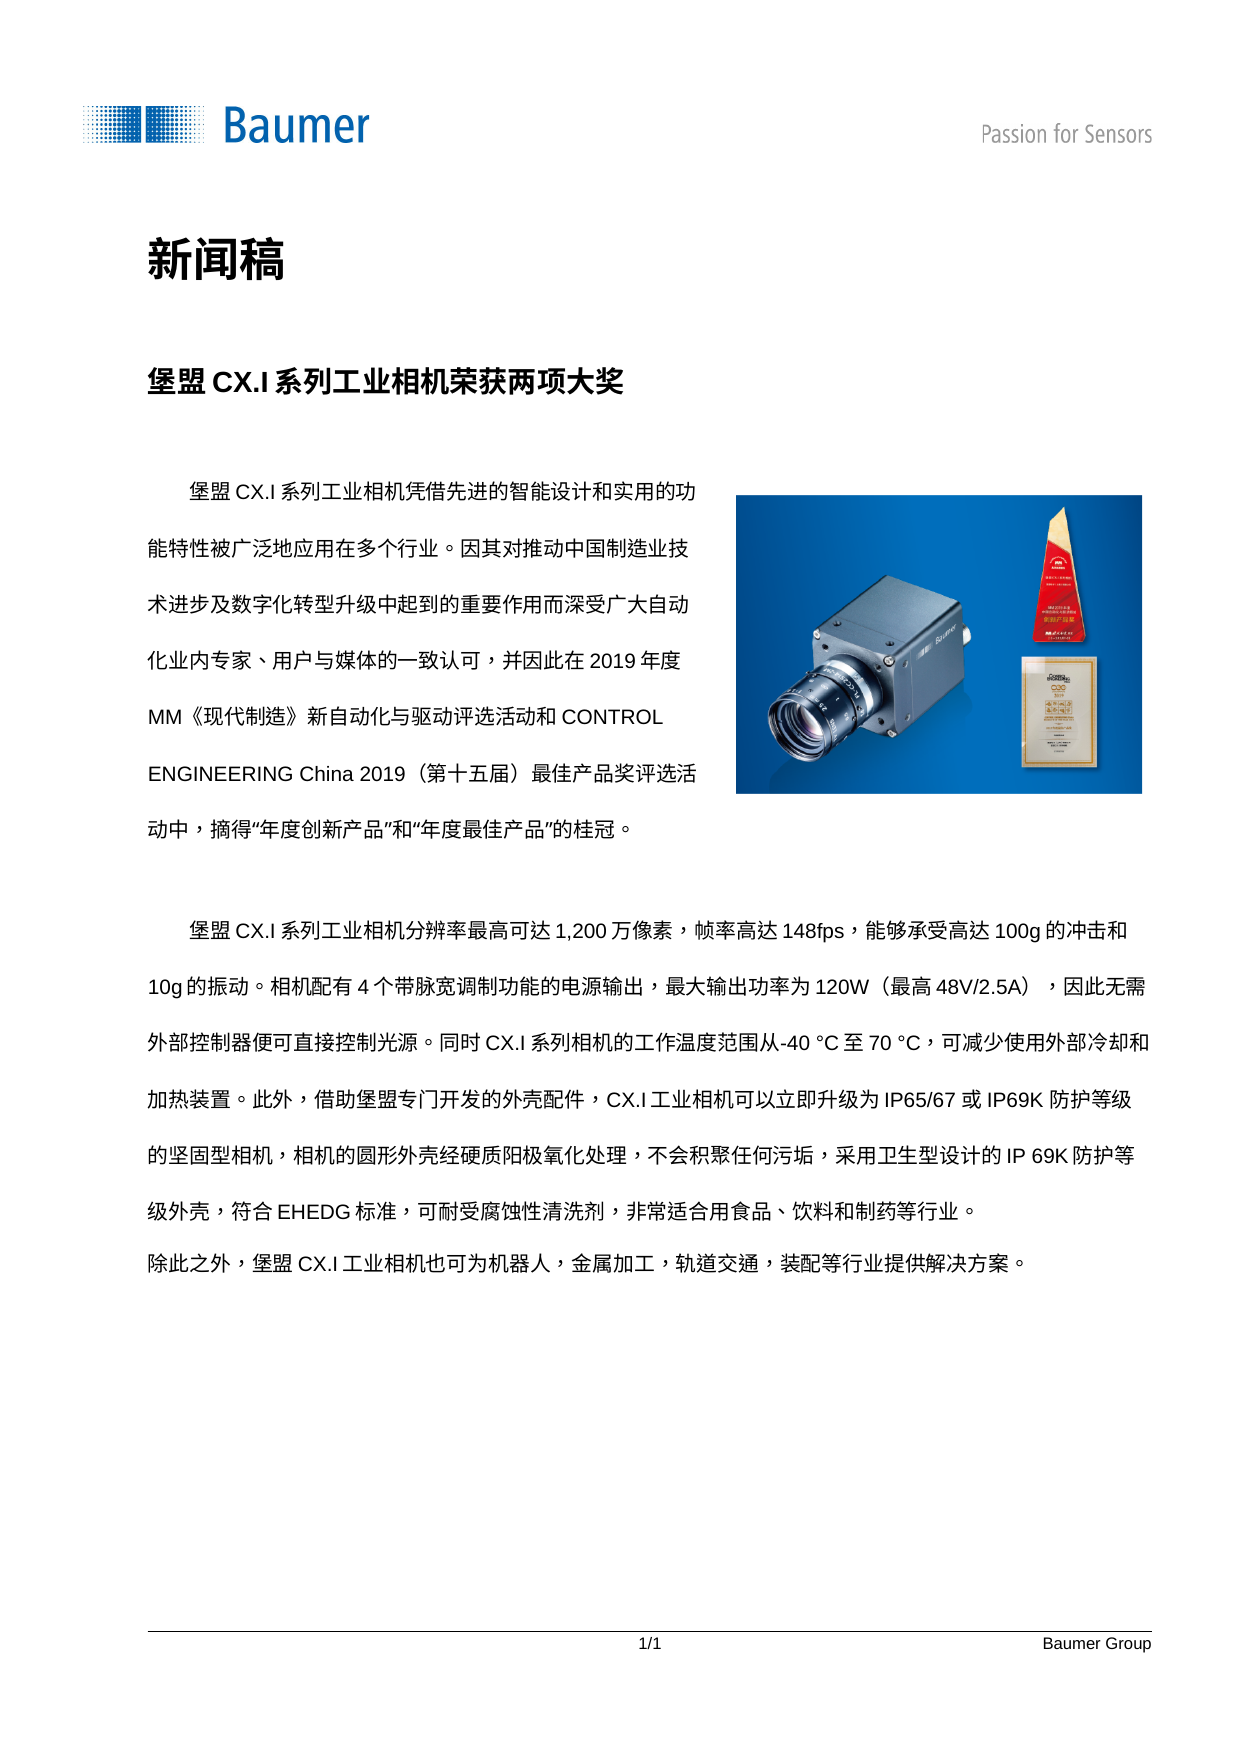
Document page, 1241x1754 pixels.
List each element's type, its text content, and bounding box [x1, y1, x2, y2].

text 堡盟CX.I系列工业相机分辨率最高可达1,200万像素，帧率高达148fps，能够承受高达100g的冲击和10g的振动。相机配有4个带脉宽调制功能的电源输出，最大输出功率为120W（最高48V/2.5A），因此无需外部控制器便可直接控制光源。同时CX.I系列相机的工作温度范围从-40 °C至70 °C，可减少使用外部冷却和加热装置。此外，借助堡盟专门开发的外壳配件，CX.I工业相机可以立即升级为IP65/67 或IP69K 防护等级的坚固型相机，相机的圆形外壳经硬质阳极氧化处理，不会积聚任何污垢，采用卫生型设计的IP 69K防护等级外壳，符合EHEDG标准，可耐受腐蚀性清洗剂，非常适合用食品、饮料和制药等行业。 [148, 912, 1152, 1230]
text 除此之外，堡盟CX.I工业相机也可为机器人，金属加工，轨道交通，装配等行业提供解决方案。 [148, 1244, 1152, 1282]
text 堡盟CX.I系列工业相机荣获两项大奖 [148, 344, 1152, 419]
picture [982, 123, 1152, 143]
picture [83, 106, 370, 143]
subtitle 新闻稿 [148, 219, 1152, 294]
picture [736, 495, 1143, 794]
